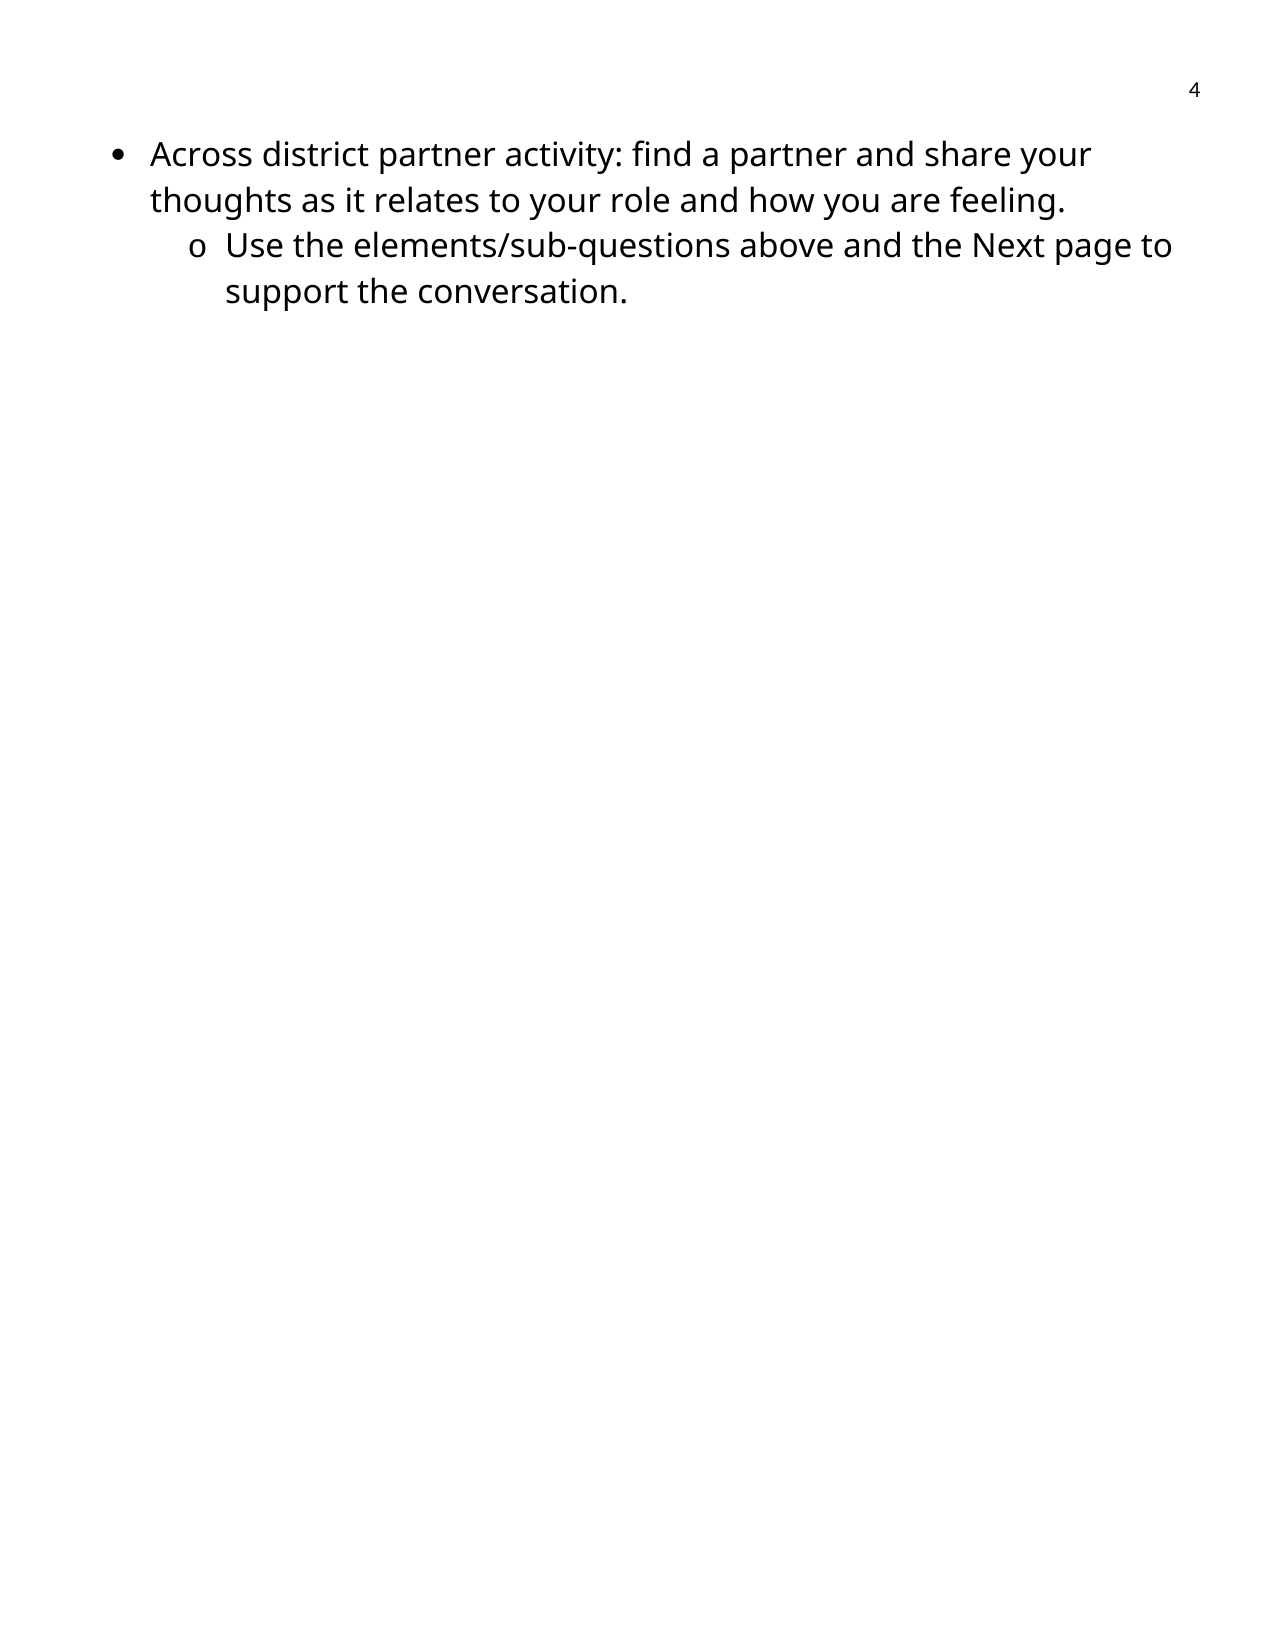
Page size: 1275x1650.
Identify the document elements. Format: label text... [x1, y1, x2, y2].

list Use the elements/sub-questions above and the Next page to support the conversation. [187, 222, 1200, 313]
list Across district partner activity: find a partner and share your thoughts as it relates to your role and how you are feeling. [112, 131, 1200, 222]
